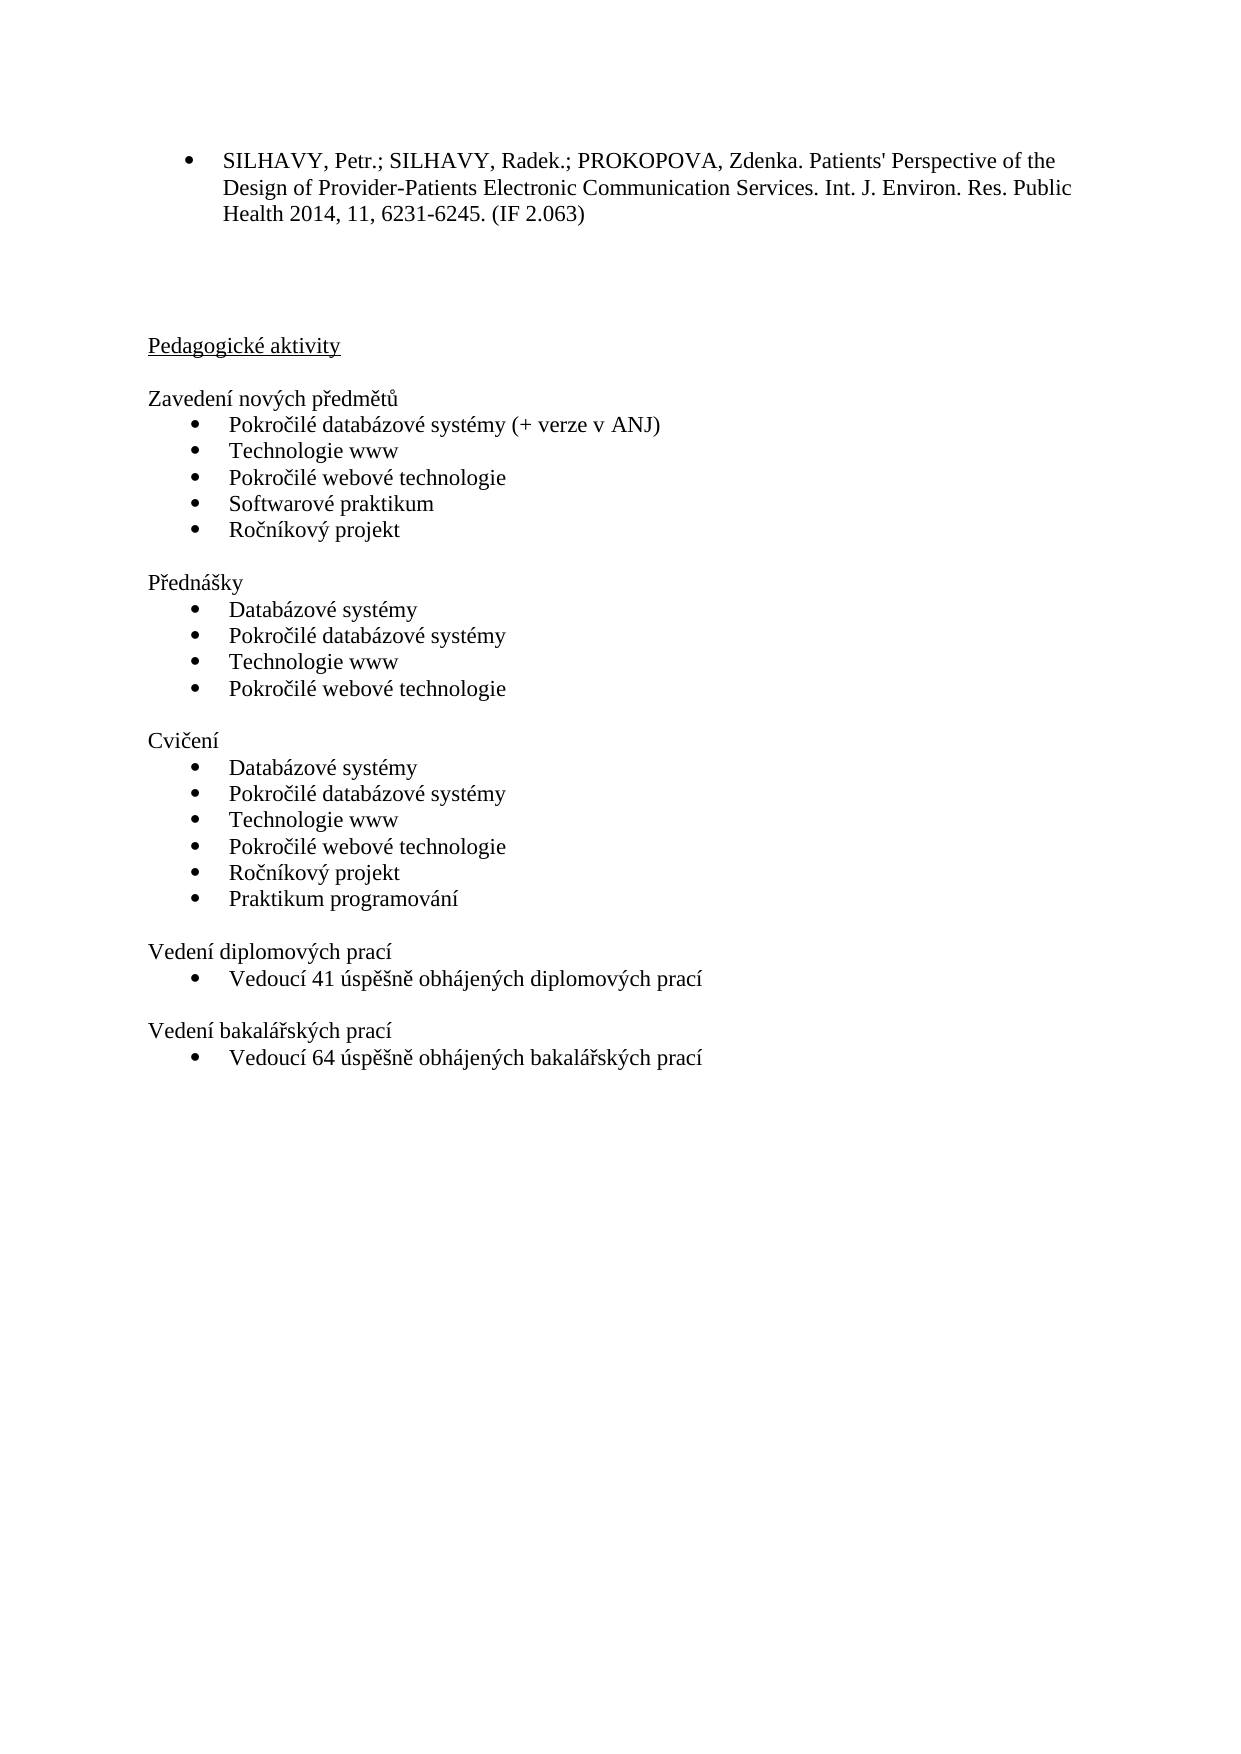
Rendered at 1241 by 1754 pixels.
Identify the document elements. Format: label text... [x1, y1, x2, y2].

text Přednášky [148, 569, 1093, 596]
list Softwarové praktikum [191, 490, 1093, 517]
text Pedagogické aktivity [148, 306, 1093, 358]
list Ročníkový projekt [191, 859, 1093, 886]
list Technologie www [191, 806, 1093, 833]
list Pokročilé webové technologie [191, 833, 1093, 859]
list Technologie www [191, 648, 1093, 675]
list Pokročilé databázové systémy (+ verze v ANJ) [191, 411, 1093, 437]
list Ročníkový projekt [191, 517, 1093, 543]
list Databázové systémy [191, 754, 1093, 780]
list Pokročilé webové technologie [191, 675, 1093, 701]
list Vedoucí 64 úspěšně obhájených bakalářských prací [191, 1044, 1093, 1070]
text Vedení bakalářských prací [148, 1017, 1093, 1044]
list Databázové systémy [191, 596, 1093, 622]
text Zavedení nových předmětů [148, 385, 1093, 411]
list Pokročilé databázové systémy [191, 622, 1093, 648]
text Vedení diplomových prací [148, 938, 1093, 964]
list Technologie www [191, 437, 1093, 464]
list SILHAVY, Petr.; SILHAVY, Radek.; PROKOPOVA, Zdenka. Patients' Perspective of the Design of Provider-Patients Electronic Communication Services. Int. J. Environ. Res. Public Health 2014, 11, 6231-6245. (IF 2.063) [185, 148, 1093, 227]
list Praktikum programování [191, 886, 1093, 912]
list Vedoucí 41 úspěšně obhájených diplomových prací [191, 964, 1093, 991]
list Pokročilé databázové systémy [191, 780, 1093, 806]
text Cvičení [148, 727, 1093, 754]
list Pokročilé webové technologie [191, 464, 1093, 490]
